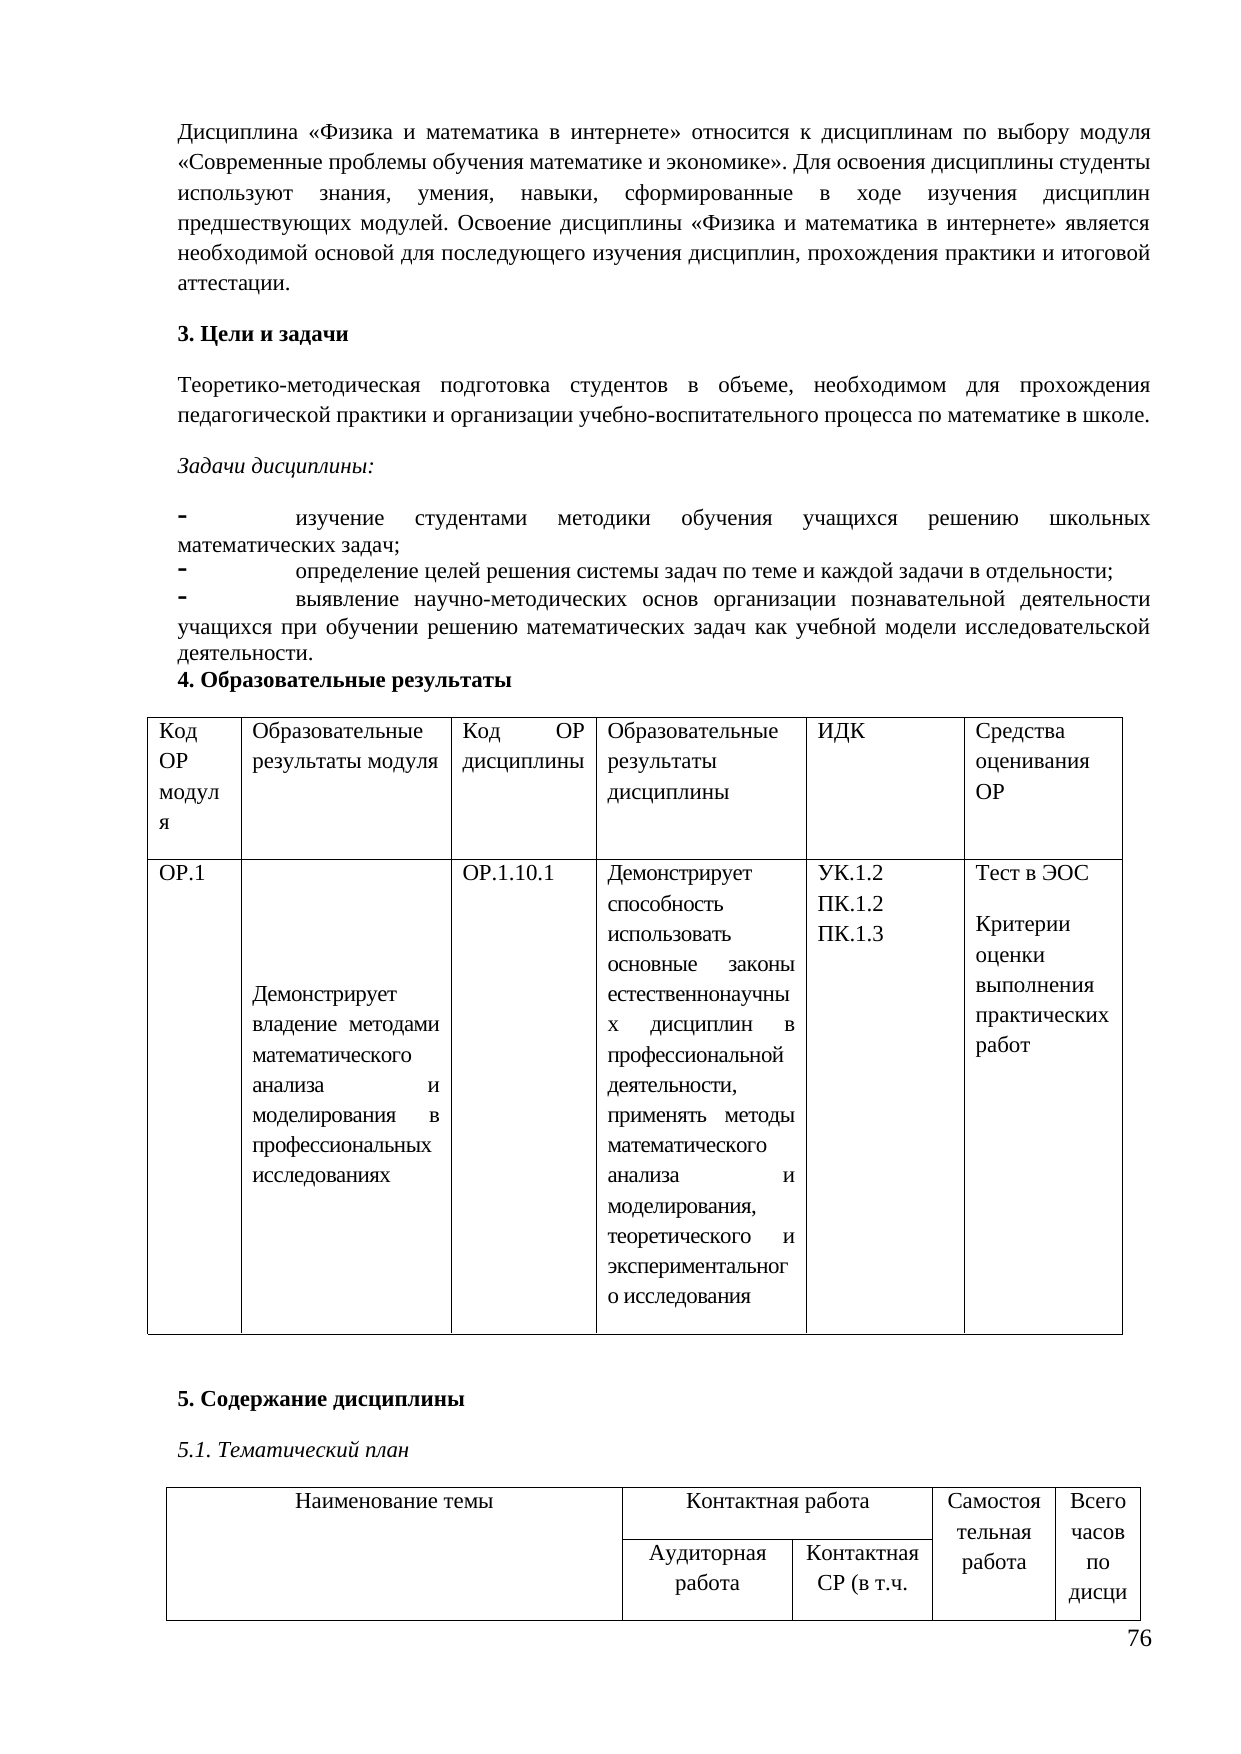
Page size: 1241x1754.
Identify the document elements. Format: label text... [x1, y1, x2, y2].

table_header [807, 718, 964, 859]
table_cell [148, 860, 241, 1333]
list выявление научно-методических основ организации познавательной деятельности учащихся при обучении решению математических задач как учебной модели исследовательской деятельности. [177, 585, 1152, 666]
list изучение студентами методики обучения учащихся решению школьных математических задач; [177, 503, 1152, 558]
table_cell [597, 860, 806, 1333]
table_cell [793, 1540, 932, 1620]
text 5.1. Тематический план [177, 1436, 1152, 1462]
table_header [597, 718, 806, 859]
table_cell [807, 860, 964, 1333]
list определение целей решения системы задач по теме и каждой задачи в отдельности; [177, 558, 1152, 585]
text 3. Цели и задачи [177, 320, 1152, 347]
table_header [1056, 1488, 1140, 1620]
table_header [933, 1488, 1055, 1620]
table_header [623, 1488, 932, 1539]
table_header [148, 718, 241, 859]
text Теоретико-методическая подготовка студентов в объеме, необходимом для прохождения педагогической практики и организации учебно-воспитательного процесса по математике в школе. [177, 371, 1152, 428]
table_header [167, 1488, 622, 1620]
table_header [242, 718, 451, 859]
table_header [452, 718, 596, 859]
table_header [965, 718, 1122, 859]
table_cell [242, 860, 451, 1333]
text 4. Образовательные результаты [177, 666, 1152, 692]
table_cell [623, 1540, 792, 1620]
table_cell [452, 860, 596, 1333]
text Дисциплина «Физика и математика в интернете» относится к дисциплинам по выбору модуля «Современные проблемы обучения математике и экономике». Для освоения дисциплины студенты используют знания, умения, навыки, сформированные в ходе изучения дисциплин предшествующих модулей. Освоение дисциплины «Физика и математика в интернете» является необходимой основой для последующего изучения дисциплин, прохождения практики и итоговой аттестации. [177, 118, 1152, 296]
text Задачи дисциплины: [177, 452, 1152, 479]
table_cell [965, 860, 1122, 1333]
text 5. Содержание дисциплины [177, 1385, 1152, 1411]
